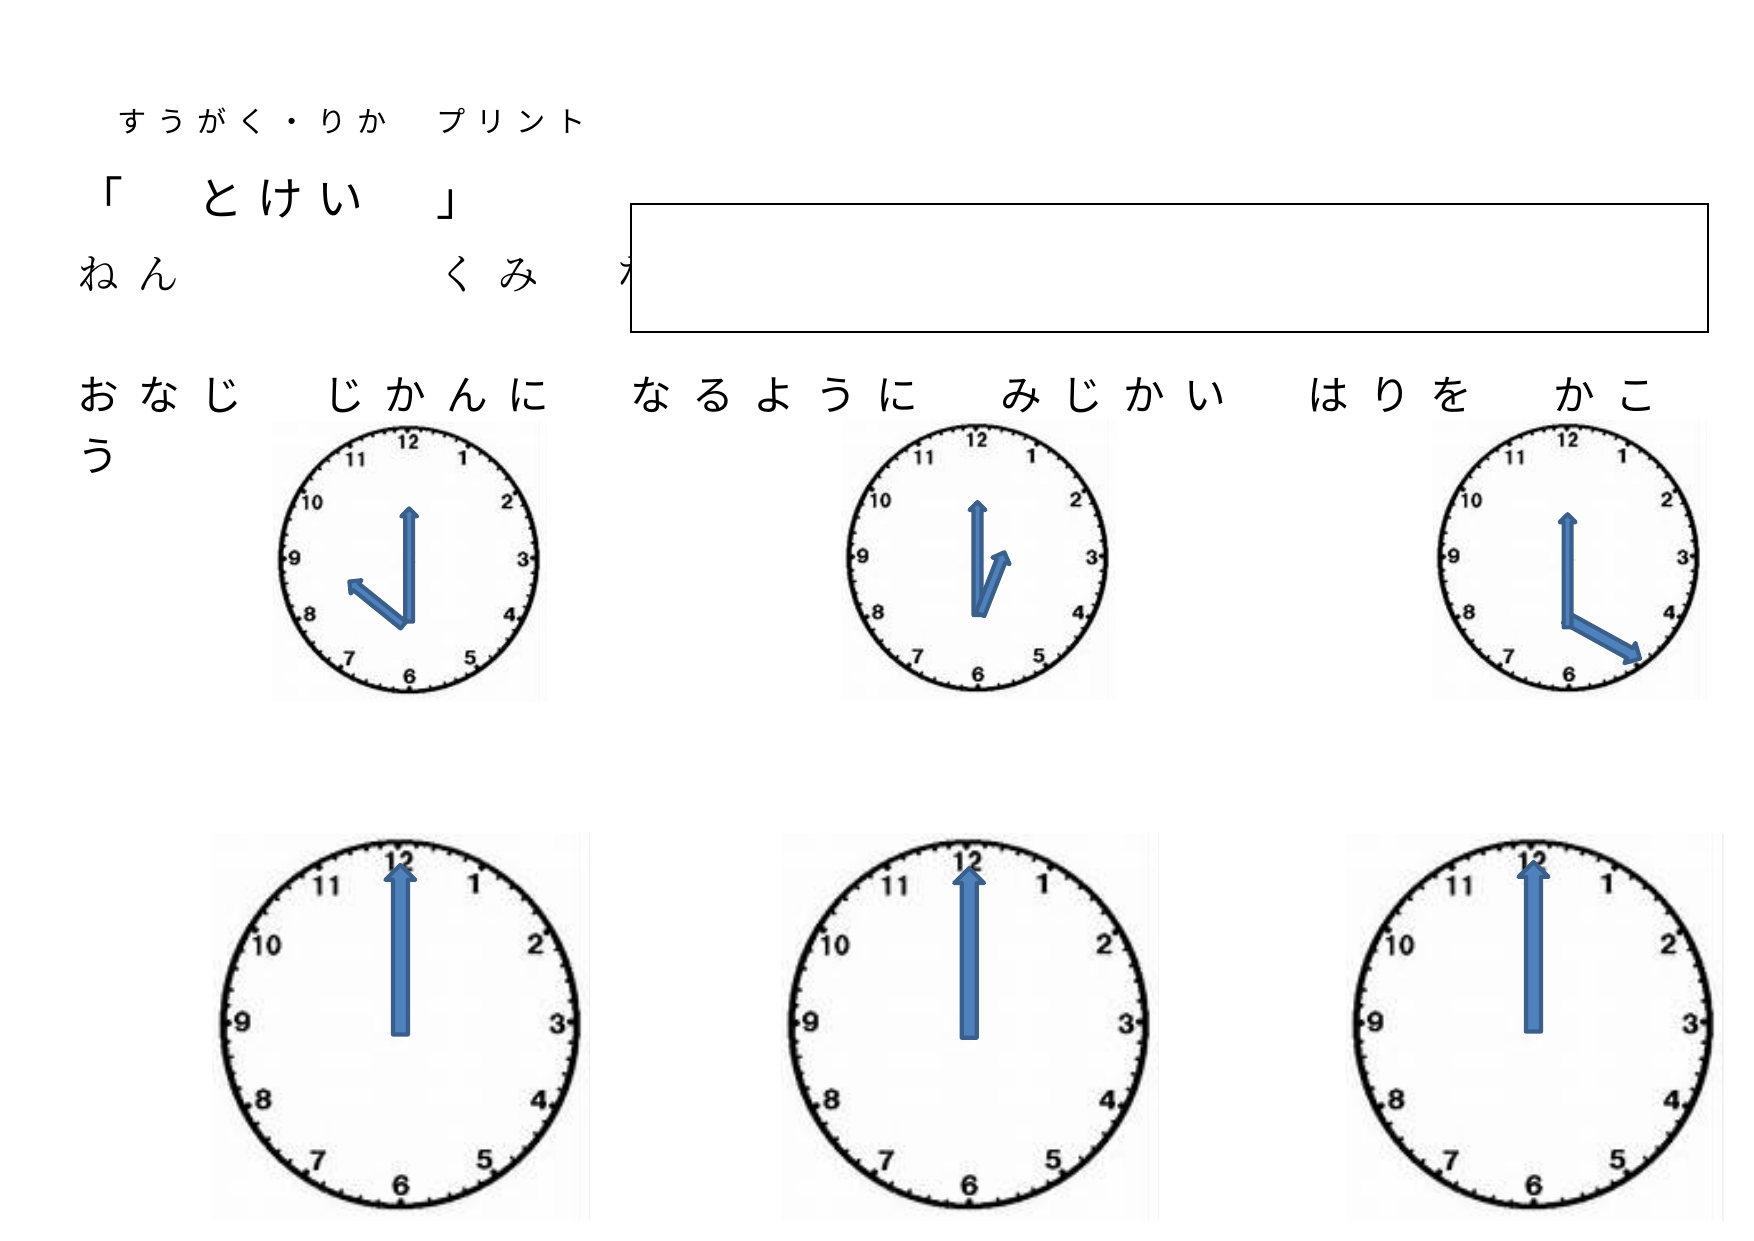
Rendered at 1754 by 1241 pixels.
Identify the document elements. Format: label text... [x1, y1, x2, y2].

text 「 とけい 」 [77, 150, 1677, 241]
text おなじ じかんに なるように みじかい はりを かこう [77, 362, 1677, 484]
text すうがく・りか プリント [77, 89, 1677, 150]
picture [1432, 419, 1707, 700]
picture [780, 833, 1159, 1221]
picture [212, 833, 591, 1221]
text ねん くみ なまえ： [77, 241, 630, 302]
picture [1345, 833, 1724, 1221]
picture [841, 419, 1116, 700]
picture [272, 421, 547, 702]
